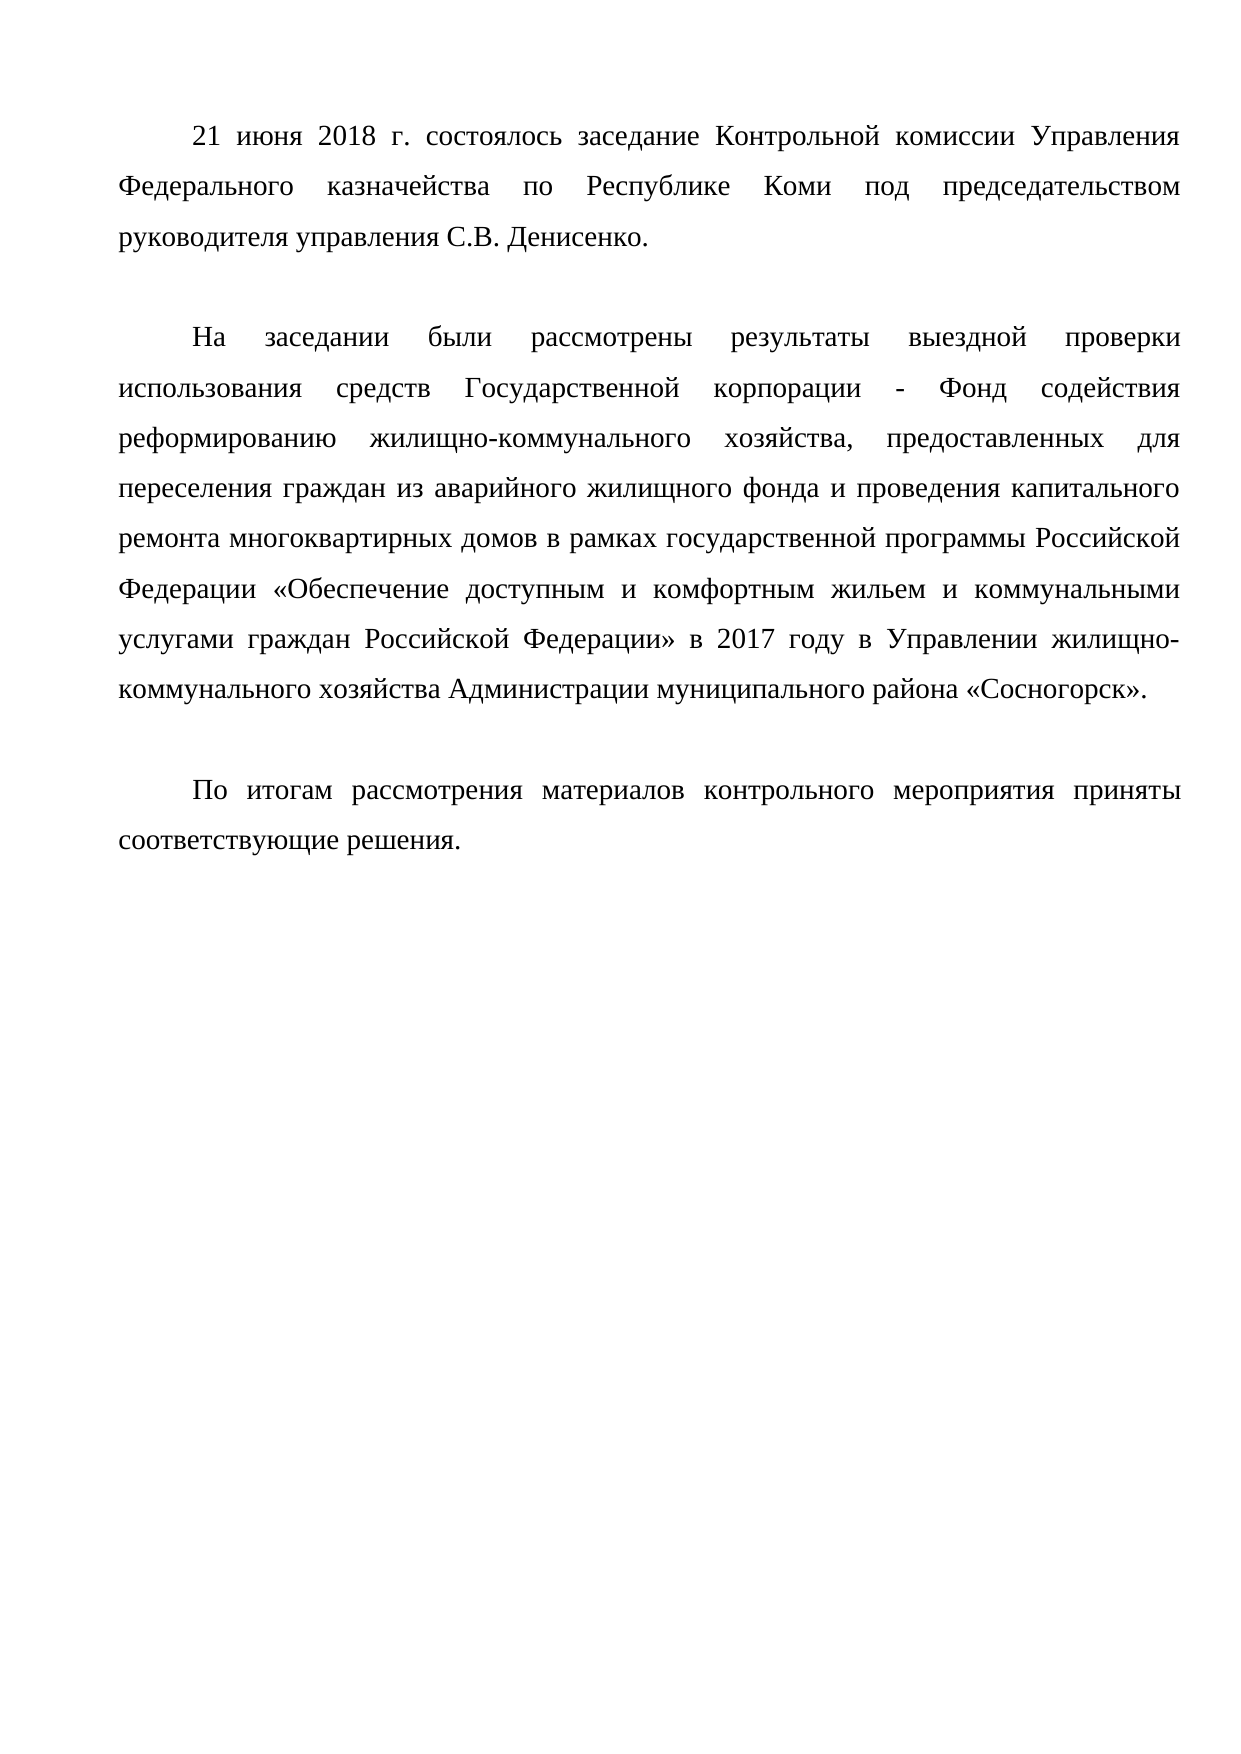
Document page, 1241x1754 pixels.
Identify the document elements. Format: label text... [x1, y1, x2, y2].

text 21 июня 2018 г. состоялось заседание Контрольной комиссии Управления Федерального казначейства по Республике Коми под председательством руководителя управления С.В. Денисенко. [118, 118, 1181, 252]
text На заседании были рассмотрены результаты выездной проверки использования средств Государственной корпорации - Фонд содействия реформированию жилищно-коммунального хозяйства, предоставленных для переселения граждан из аварийного жилищного фонда и проведения капитального ремонта многоквартирных домов в рамках государственной программы Российской Федерации «Обеспечение доступным и комфортным жильем и коммунальными услугами граждан Российской Федерации» в 2017 году в Управлении жилищно-коммунального хозяйства Администрации муниципального района «Сосногорск». [118, 319, 1181, 705]
text По итогам рассмотрения материалов контрольного мероприятия приняты соответствующие решения. [118, 772, 1181, 856]
